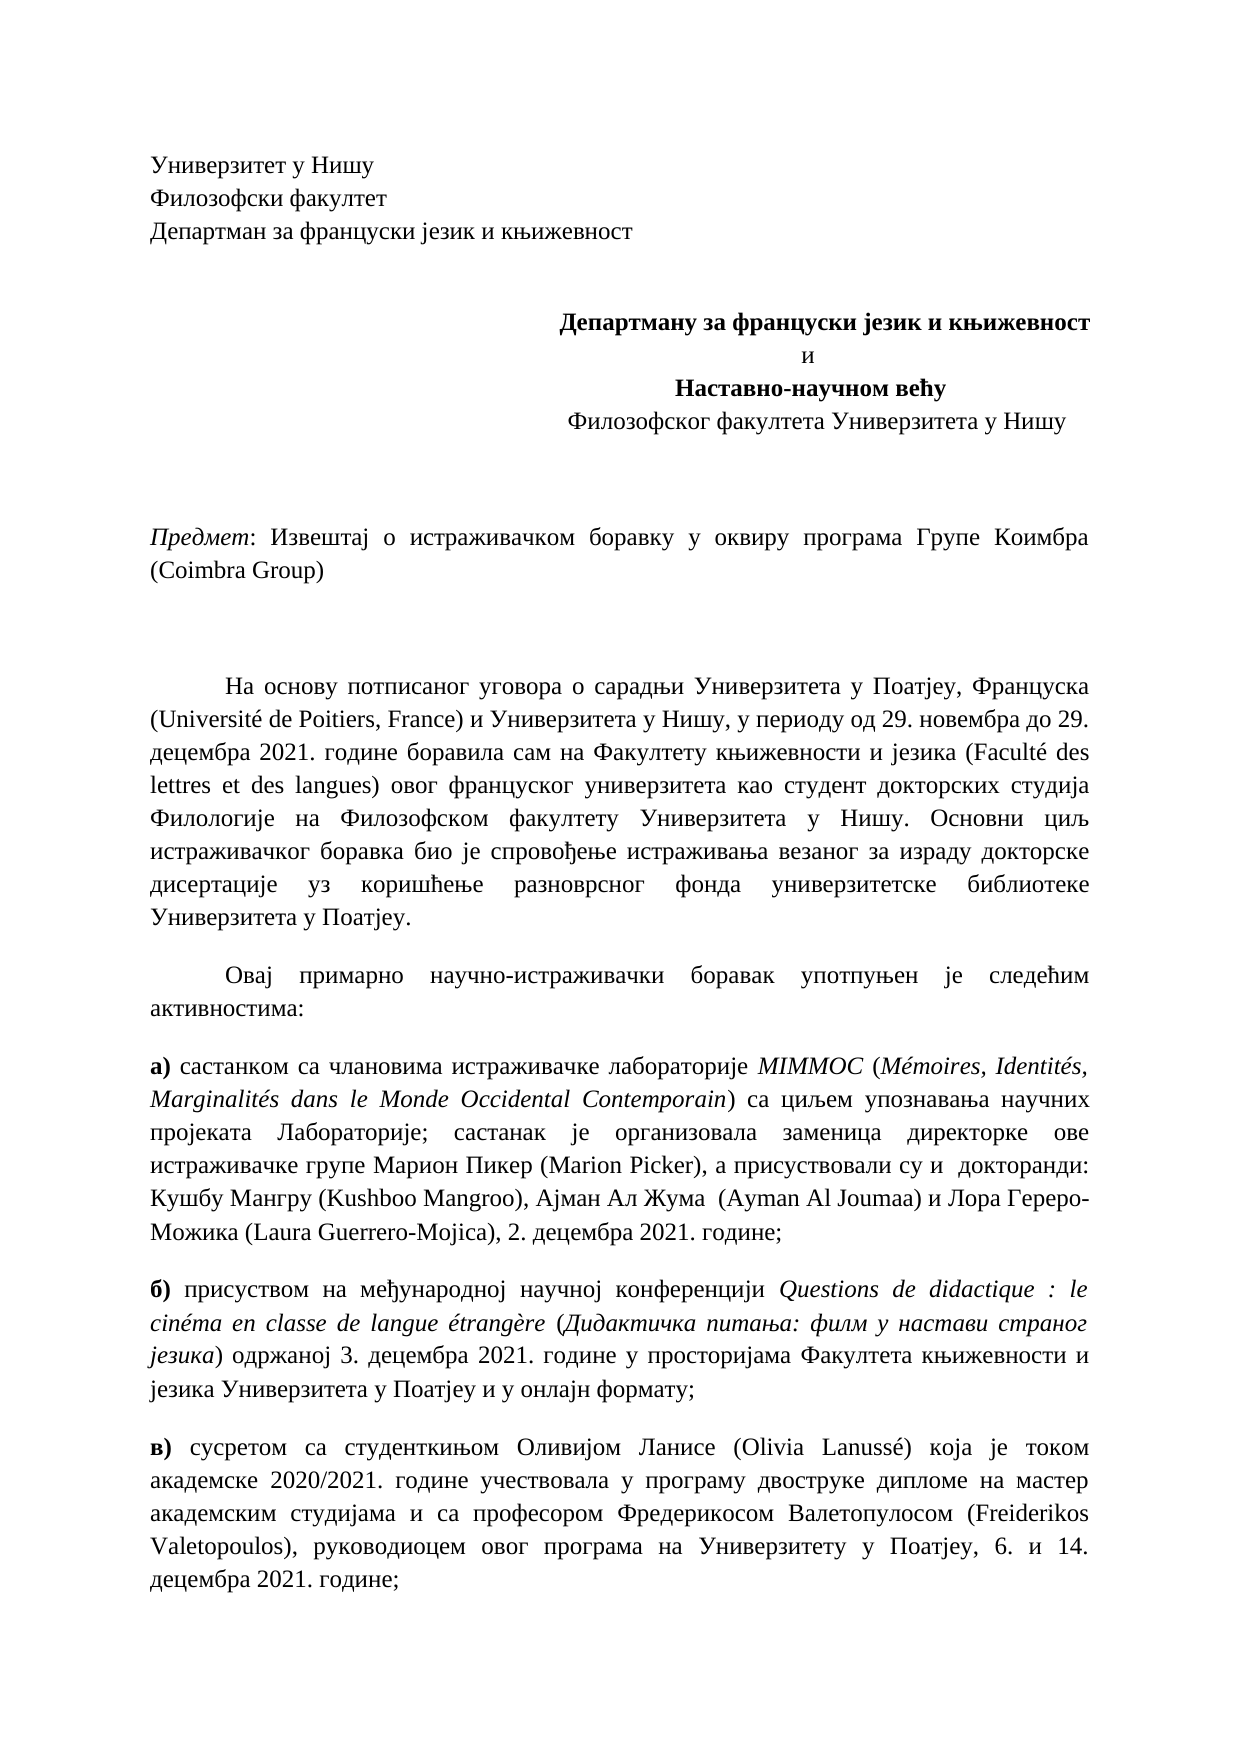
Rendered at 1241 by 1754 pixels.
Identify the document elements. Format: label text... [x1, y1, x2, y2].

text Наставно-научном већу [600, 373, 1090, 402]
text Филозофског факултета Универзитета у Нишу [150, 406, 1090, 435]
text в) сусретом са студенткињом Оливијом Ланисе (Оlivia Lanussé) која је током академске 2020/2021. године учествовала у програму двоструке дипломе на мастер академским студијама и са професором Фредерикосом Валетопулосом (Freiderikos Valetopoulos), руководиоцем овог програма на Универзитету у Поатјеу, 6. и 14. децембра 2021. године; [150, 1432, 1090, 1592]
text На основу потписаног уговора о сарадњи Универзитета у Поатјеу, Француска (Université de Poitiers, France) и Универзитета у Нишу, у периоду од 29. новембра до 29. децембра 2021. године боравила сам на Факултету књижевности и језика (Faculté des lettres et des langues) овог француског универзитета као студент докторских студија Филологије на Филозофском факултету Универзитета у Нишу. Основни циљ истраживачког боравка био је спровођење истраживања везаног за израду докторске дисертације уз коришћење разноврсног фонда универзитетске библиотеке Универзитета у Поатјеу. [150, 671, 1090, 931]
text б) присуством на међународној научној конференцији Questions de didactique : le cinéma en classe de langue étrangère (Дидактичка питања: филм у настави страног језика) одржаној 3. децембра 2021. године у просторијама Факултета књижевности и језика Универзитета у Поатјеу и у онлајн формату; [150, 1274, 1090, 1402]
text Департман за француски језик и књижевност [150, 216, 1090, 245]
text Овај примарно научно-истраживачки боравак употпуњен је следећим активностима: [150, 960, 1090, 1022]
text Филозофски факултет [150, 183, 1090, 212]
text а) састанком са члановима истраживачке лабораторије MIMMOC (Mémoires, Identités, Marginalités dans le Monde Occidental Contemporain) са циљем упознавања научних пројеката Лабораторије; састанак је организовала заменица директорке oве истраживачке групе Марион Пикер (Marion Picker), а присуствовали су и докторанди: Кушбу Мангру (Kushboo Mangroo), Ајман Ал Жума (Ayman Al Joumaа) и Лора Гереро-Можика (Laura Guerrero-Mojica), 2. децембра 2021. године; [150, 1051, 1090, 1245]
text Департману за француски језик и књижевност [150, 307, 1090, 336]
text Предмет: Извештај о истраживачком боравку у оквиру програма Групе Коимбра (Coimbra Group) [150, 522, 1090, 584]
text и [450, 340, 1090, 369]
text Универзитет у Нишу [150, 150, 1090, 179]
